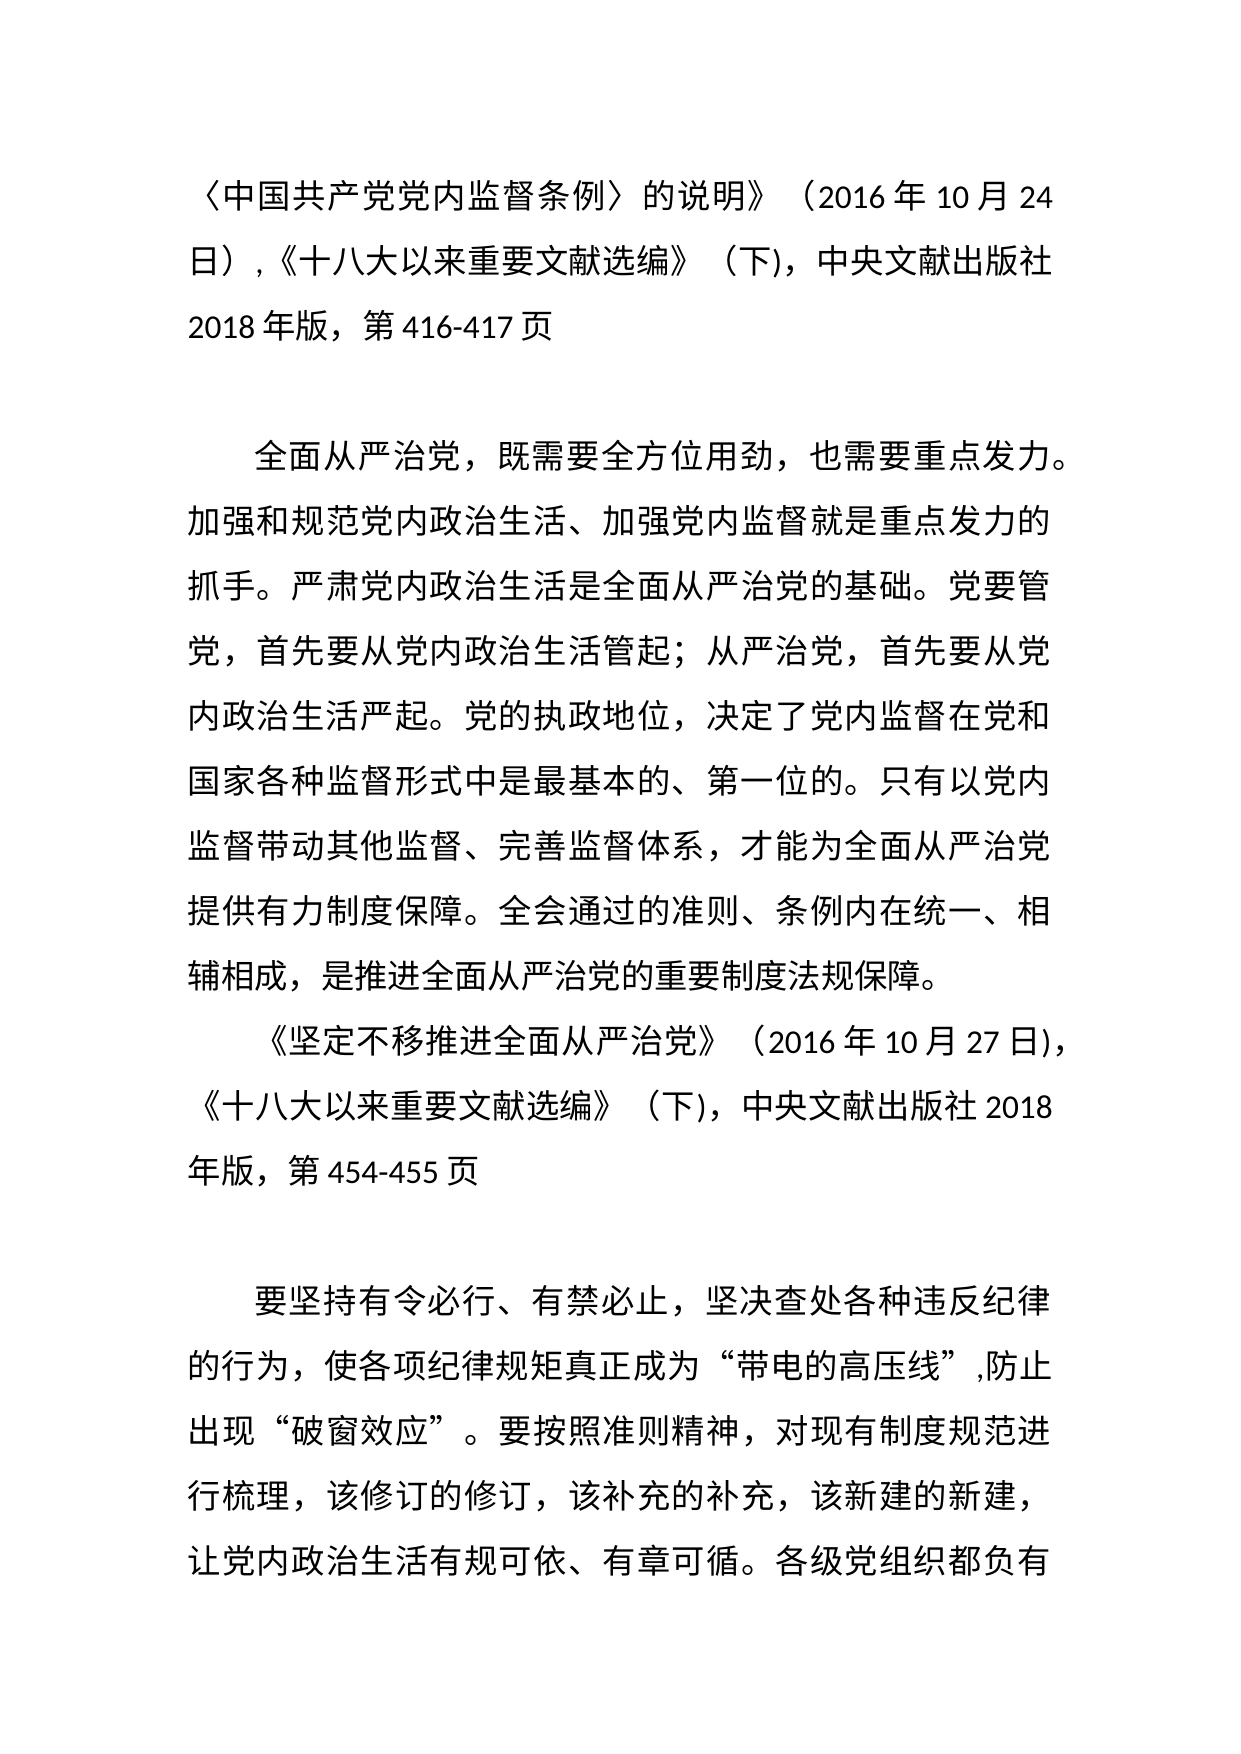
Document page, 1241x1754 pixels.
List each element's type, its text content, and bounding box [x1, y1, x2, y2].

text 《坚定不移推进全面从严治党》（2016年10月27日)，《十八大以来重要文献选编》（下)，中央文献出版社2018年版，第454-455页 [187, 1007, 1053, 1202]
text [187, 162, 1053, 357]
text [187, 1267, 1053, 1592]
text 全面从严治党，既需要全方位用劲，也需要重点发力。加强和规范党内政治生活、加强党内监督就是重点发力的抓手。严肃党内政治生活是全面从严治党的基础。党要管党，首先要从党内政治生活管起；从严治党，首先要从党内政治生活严起。党的执政地位，决定了党内监督在党和国家各种监督形式中是最基本的、第一位的。只有以党内监督带动其他监督、完善监督体系，才能为全面从严治党提供有力制度保障。全会通过的准则、条例内在统一、相辅相成，是推进全面从严治党的重要制度法规保障。 [187, 422, 1053, 1007]
